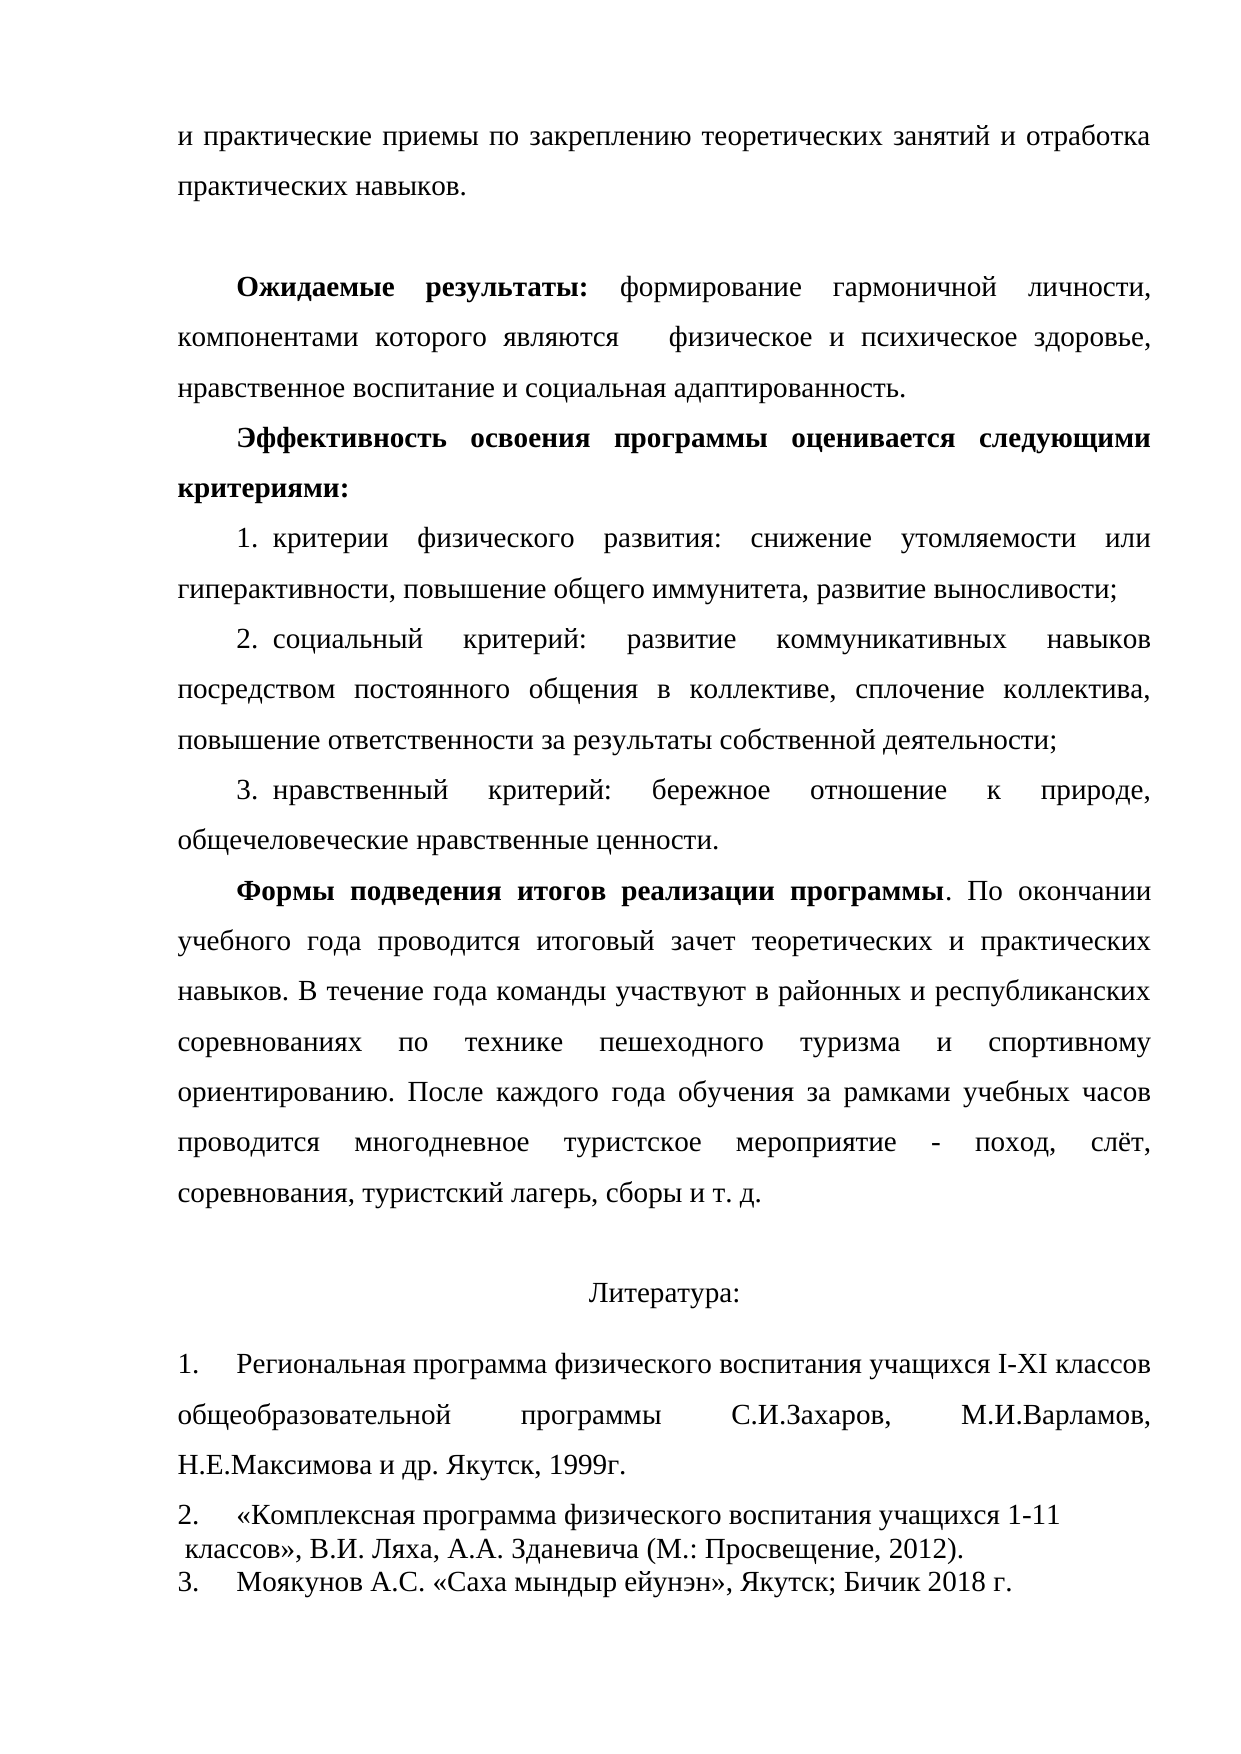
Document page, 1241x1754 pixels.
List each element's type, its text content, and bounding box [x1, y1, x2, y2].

text классов», В.И. Ляха, А.А. Зданевича (М.: Просвещение, 2012). [177, 1531, 1152, 1564]
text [177, 118, 1152, 202]
text Литература: [177, 1275, 1152, 1309]
text 1. критерии физического развития: снижение утомляемости или гиперактивности, повышение общего иммунитета, развитие выносливости; [177, 521, 1152, 604]
text 3. нравственный критерий: бережное отношение к природе, общечеловеческие нравственные ценности. [177, 772, 1152, 856]
text Формы подведения итогов реализации программы. По окончании учебного года проводится итоговый зачет теоретических и практических навыков. В течение года команды участвуют в районных и республиканских соревнованиях по технике пешеходного туризма и спортивному ориентированию. После каждого года обучения за рамками учебных часов проводится многодневное туристское мероприятие - поход, слёт, соревнования, туристский лагерь, сборы и т. д. [177, 873, 1152, 1208]
list Моякунов А.С. «Саха мындыр ейунэн», Якутск; Бичик 2018 г. [177, 1564, 1152, 1598]
list «Комплексная программа физического воспитания учащихся 1-11 [177, 1497, 1152, 1531]
text Ожидаемые результаты: формирование гармоничной личности, компонентами которого являются физическое и психическое здоровье, нравственное воспитание и социальная адаптированность. [177, 269, 1152, 403]
text Эффективность освоения программы оценивается следующими критериями: [177, 420, 1152, 504]
text 2. социальный критерий: развитие коммуникативных навыков посредством постоянного общения в коллективе, сплочение коллектива, повышение ответственности за результаты собственной деятельности; [177, 621, 1152, 755]
list Региональная программа физического воспитания учащихся I-XI классов общеобразовательной программы С.И.Захаров, М.И.Варламов, Н.Е.Максимова и др. Якутск, 1999г. [177, 1346, 1152, 1481]
